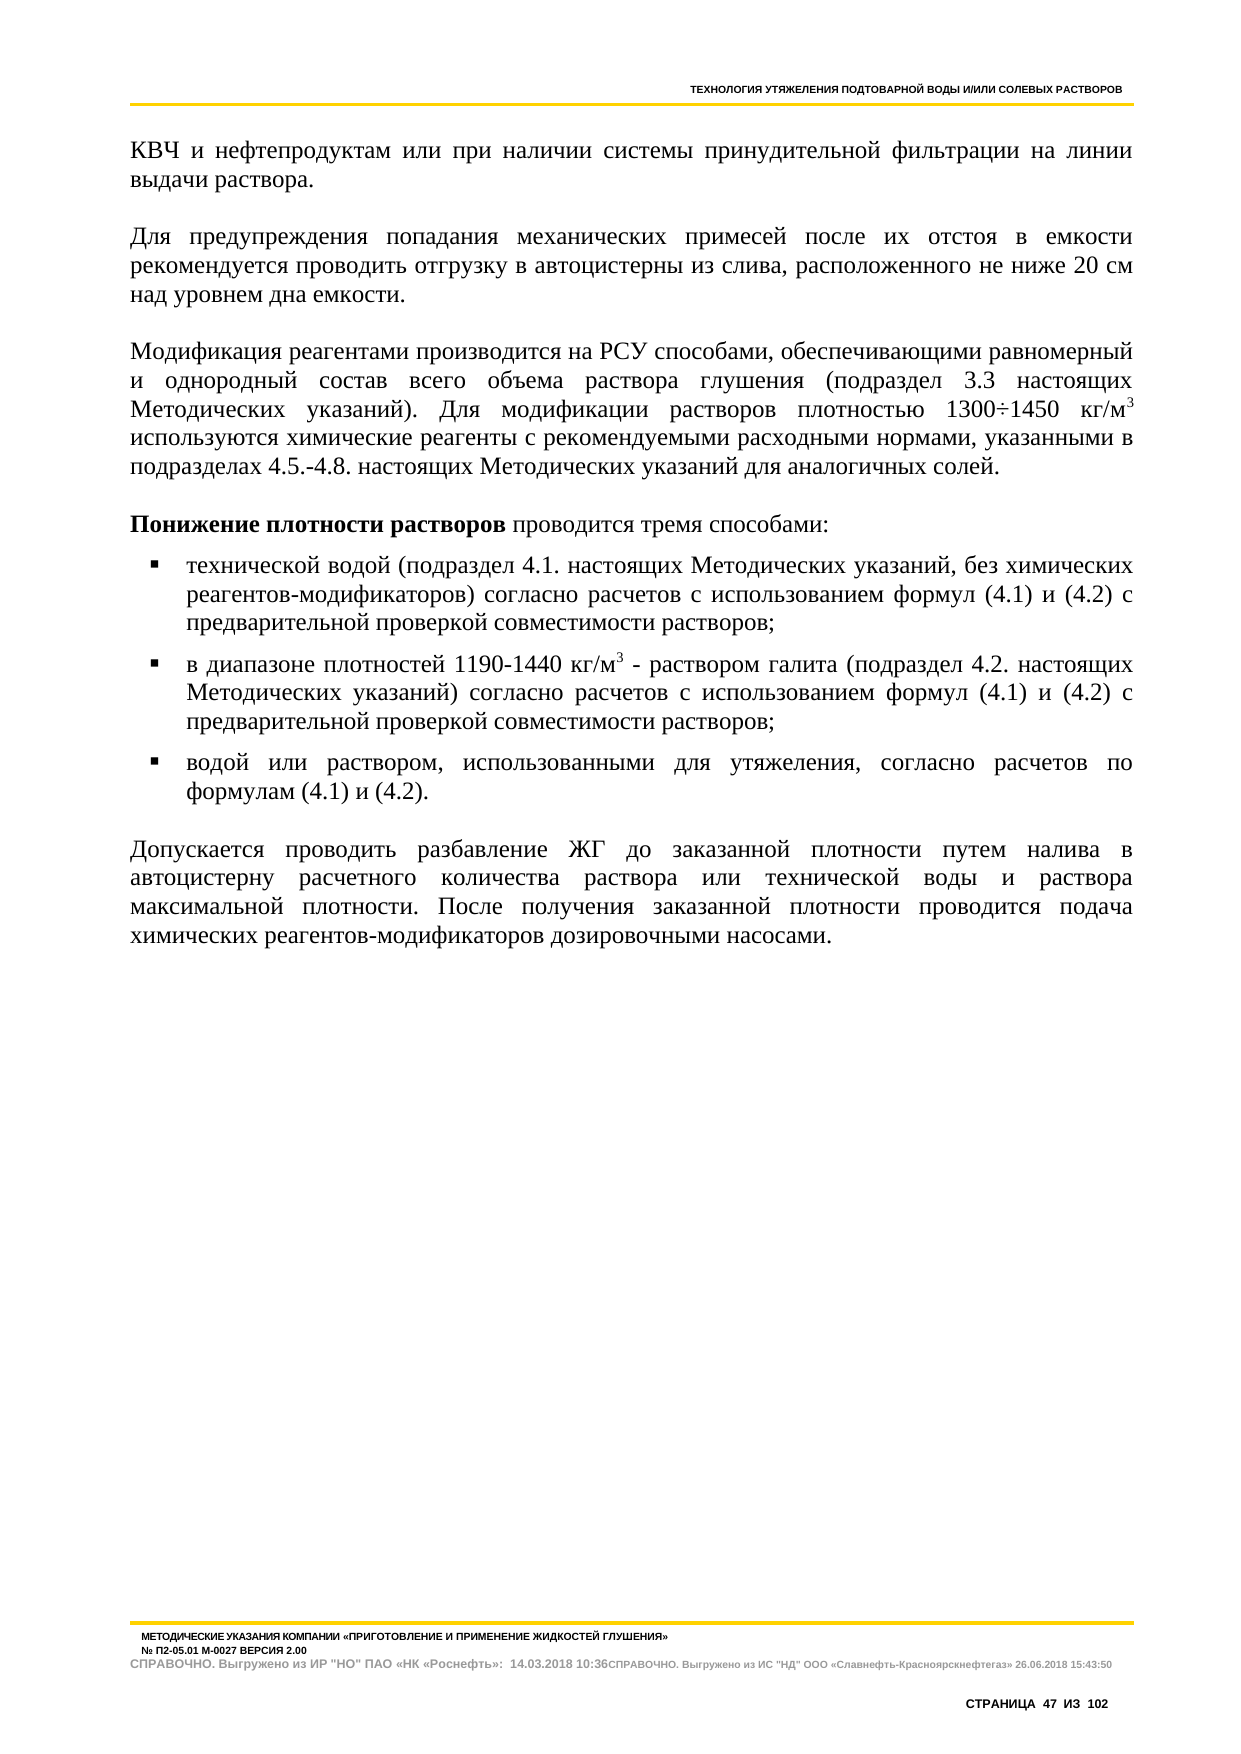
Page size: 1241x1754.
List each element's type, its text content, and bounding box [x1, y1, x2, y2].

text Допускается проводить разбавление ЖГ до заказанной плотности путем налива в автоцистерну расчетного количества раствора или технической воды и раствора максимальной плотности. После получения заказанной плотности проводится подача химических реагентов-модификаторов дозировочными насосами. [130, 834, 1134, 949]
text Модификация реагентами производится на РСУ способами, обеспечивающими равномерный и однородный состав всего объема раствора глушения (подраздел 3.3 настоящих Методических указаний). Для модификации растворов плотностью 1300÷1450 кг/м3 используются химические реагенты с рекомендуемыми расходными нормами, указанными в подразделах 4.5.-4.8. настоящих Методических указаний для аналогичных солей. [130, 336, 1134, 480]
text Понижение плотности растворов проводится тремя способами: [130, 509, 1134, 537]
list водой или раствором, использованными для утяжеления, согласно расчетов по формулам (4.1) и (4.2). [149, 747, 1134, 805]
list в диапазоне плотностей 1190-1440 кг/м3 - раствором галита (подраздел 4.2. настоящих Методических указаний) согласно расчетов с использованием формул (4.1) и (4.2) с предварительной проверкой совместимости растворов; [149, 649, 1134, 735]
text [130, 135, 1134, 192]
text Для предупреждения попадания механических примесей после их отстоя в емкости рекомендуется проводить отгрузку в автоцистерны из слива, расположенного не ниже 20 см над уровнем дна емкости. [130, 221, 1134, 307]
list технической водой (подраздел 4.1. настоящих Методических указаний, без химических реагентов-модификаторов) согласно расчетов с использованием формул (4.1) и (4.2) с предварительной проверкой совместимости растворов; [149, 550, 1134, 636]
